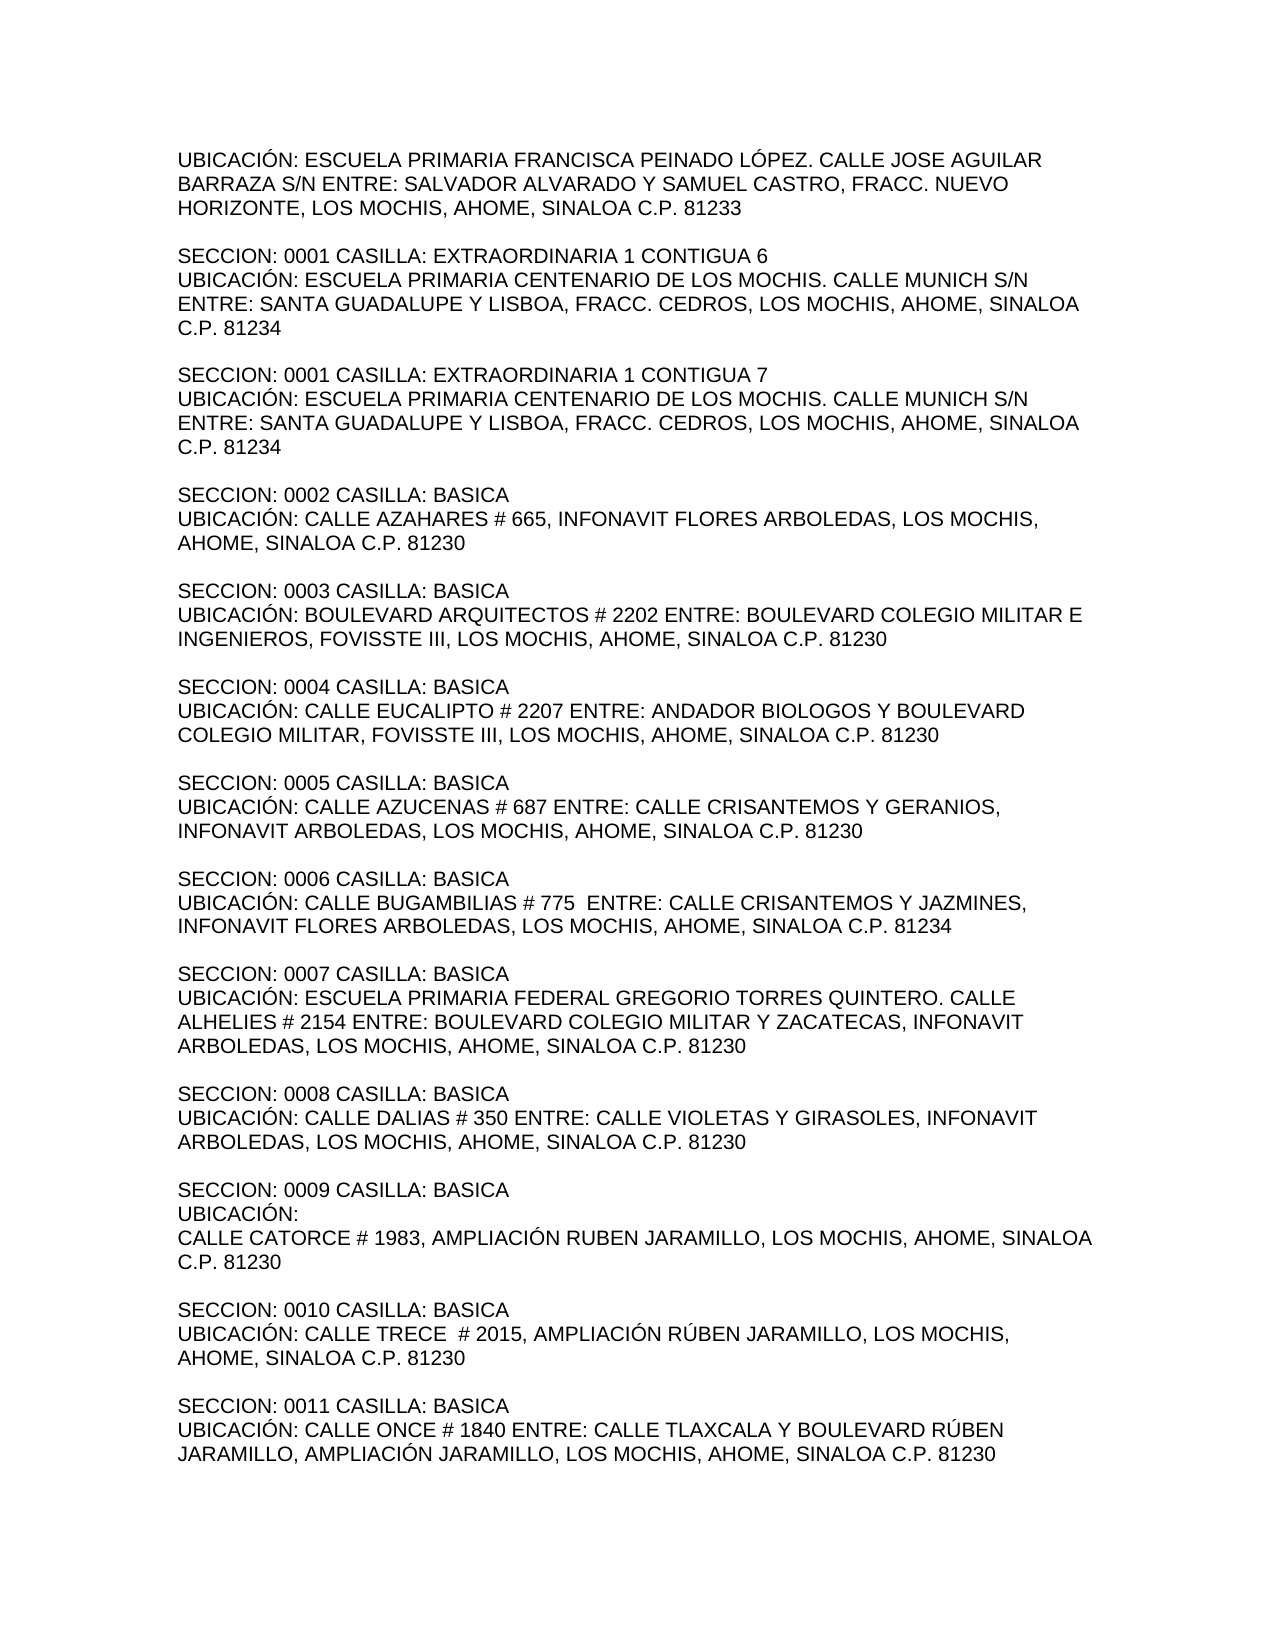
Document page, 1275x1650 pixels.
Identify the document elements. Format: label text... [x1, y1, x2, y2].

text UBICACIÓN: CALLE AZAHARES # 665, INFONAVIT FLORES ARBOLEDAS, LOS MOCHIS, AHOME, SINALOA C.P. 81230 [177, 507, 1098, 555]
text SECCION: 0005 CASILLA: BASICA [177, 771, 1098, 794]
text SECCION: 0004 CASILLA: BASICA [177, 675, 1098, 699]
text UBICACIÓN: CALLE DALIAS # 350 ENTRE: CALLE VIOLETAS Y GIRASOLES, INFONAVIT ARBOLEDAS, LOS MOCHIS, AHOME, SINALOA C.P. 81230 [177, 1106, 1098, 1154]
text UBICACIÓN: ESCUELA PRIMARIA FEDERAL GREGORIO TORRES QUINTERO. CALLE ALHELIES # 2154 ENTRE: BOULEVARD COLEGIO MILITAR Y ZACATECAS, INFONAVIT ARBOLEDAS, LOS MOCHIS, AHOME, SINALOA C.P. 81230 [177, 986, 1098, 1058]
text UBICACIÓN: CALLE BUGAMBILIAS # 775 ENTRE: CALLE CRISANTEMOS Y JAZMINES, INFONAVIT FLORES ARBOLEDAS, LOS MOCHIS, AHOME, SINALOA C.P. 81234 [177, 890, 1098, 938]
text SECCION: 0001 CASILLA: EXTRAORDINARIA 1 CONTIGUA 7 [177, 363, 1098, 387]
text SECCION: 0002 CASILLA: BASICA [177, 483, 1098, 507]
text UBICACIÓN: CALLE TRECE # 2015, AMPLIACIÓN RÚBEN JARAMILLO, LOS MOCHIS, AHOME, SINALOA C.P. 81230 [177, 1322, 1098, 1369]
text SECCION: 0010 CASILLA: BASICA [177, 1298, 1098, 1322]
text UBICACIÓN: [177, 1202, 1098, 1226]
text SECCION: 0011 CASILLA: BASICA [177, 1393, 1098, 1417]
text SECCION: 0008 CASILLA: BASICA [177, 1082, 1098, 1106]
text UBICACIÓN: ESCUELA PRIMARIA CENTENARIO DE LOS MOCHIS. CALLE MUNICH S/N ENTRE: SANTA GUADALUPE Y LISBOA, FRACC. CEDROS, LOS MOCHIS, AHOME, SINALOA C.P. 81234 [177, 267, 1098, 339]
text SECCION: 0007 CASILLA: BASICA [177, 962, 1098, 986]
text SECCION: 0006 CASILLA: BASICA [177, 866, 1098, 890]
text UBICACIÓN: CALLE ONCE # 1840 ENTRE: CALLE TLAXCALA Y BOULEVARD RÚBEN JARAMILLO, AMPLIACIÓN JARAMILLO, LOS MOCHIS, AHOME, SINALOA C.P. 81230 [177, 1417, 1098, 1465]
text UBICACIÓN: CALLE AZUCENAS # 687 ENTRE: CALLE CRISANTEMOS Y GERANIOS, INFONAVIT ARBOLEDAS, LOS MOCHIS, AHOME, SINALOA C.P. 81230 [177, 794, 1098, 842]
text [177, 148, 1098, 219]
text UBICACIÓN: CALLE EUCALIPTO # 2207 ENTRE: ANDADOR BIOLOGOS Y BOULEVARD COLEGIO MILITAR, FOVISSTE III, LOS MOCHIS, AHOME, SINALOA C.P. 81230 [177, 699, 1098, 747]
text SECCION: 0001 CASILLA: EXTRAORDINARIA 1 CONTIGUA 6 [177, 243, 1098, 267]
text SECCION: 0003 CASILLA: BASICA [177, 579, 1098, 603]
text CALLE CATORCE # 1983, AMPLIACIÓN RUBEN JARAMILLO, LOS MOCHIS, AHOME, SINALOA C.P. 81230 [177, 1226, 1098, 1274]
text UBICACIÓN: ESCUELA PRIMARIA CENTENARIO DE LOS MOCHIS. CALLE MUNICH S/N ENTRE: SANTA GUADALUPE Y LISBOA, FRACC. CEDROS, LOS MOCHIS, AHOME, SINALOA C.P. 81234 [177, 387, 1098, 459]
text SECCION: 0009 CASILLA: BASICA [177, 1178, 1098, 1202]
text UBICACIÓN: BOULEVARD ARQUITECTOS # 2202 ENTRE: BOULEVARD COLEGIO MILITAR E INGENIEROS, FOVISSTE III, LOS MOCHIS, AHOME, SINALOA C.P. 81230 [177, 603, 1098, 651]
